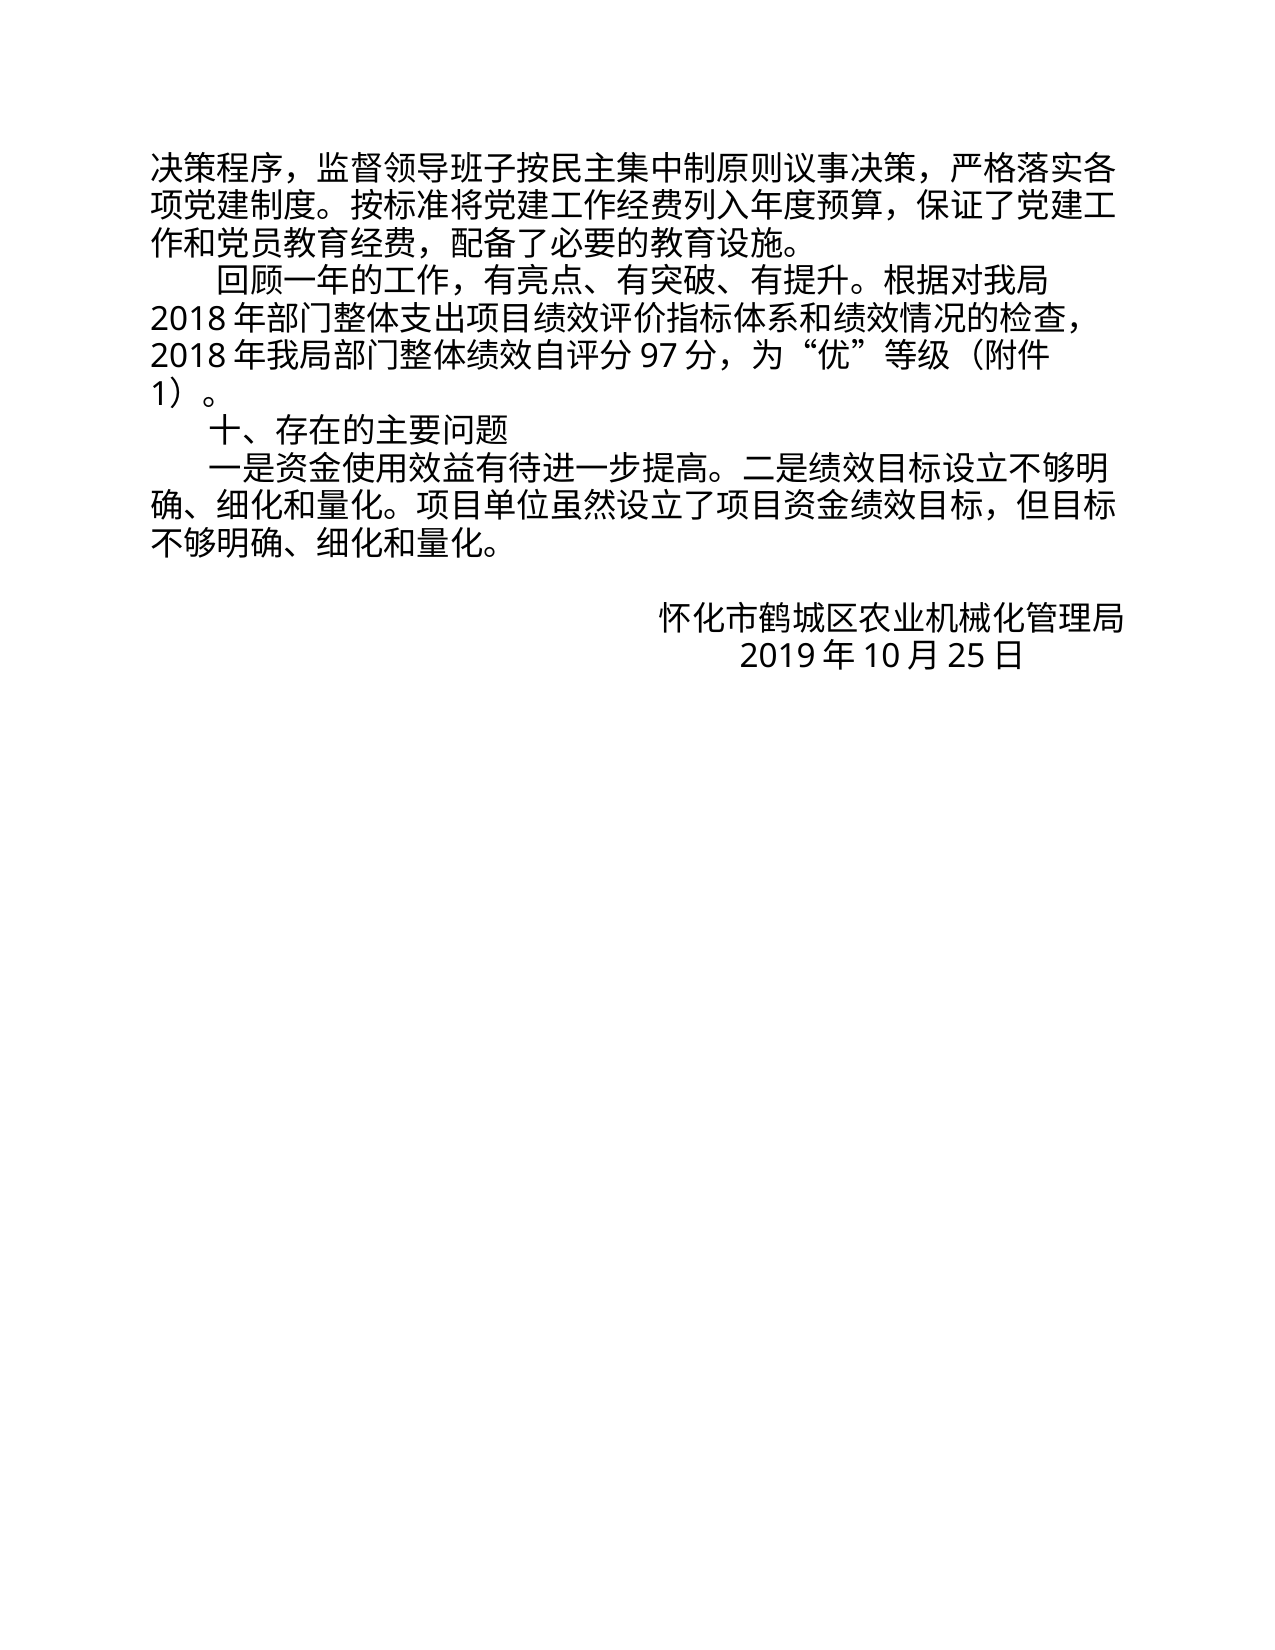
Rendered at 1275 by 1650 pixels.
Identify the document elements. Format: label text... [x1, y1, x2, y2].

text 怀化市鹤城区农业机械化管理局 [150, 600, 1125, 637]
text 十、存在的主要问题 [150, 412, 1125, 450]
text 回顾一年的工作，有亮点、有突破、有提升。根据对我局2018年部门整体支出项目绩效评价指标体系和绩效情况的检查，2018年我局部门整体绩效自评分97分，为“优”等级（附件1）。 [150, 262, 1125, 412]
text 一是资金使用效益有待进一步提高。二是绩效目标设立不够明确、细化和量化。项目单位虽然设立了项目资金绩效目标，但目标不够明确、细化和量化。 [150, 450, 1125, 562]
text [150, 150, 1125, 262]
text 2019年10月25日 [150, 637, 1025, 675]
